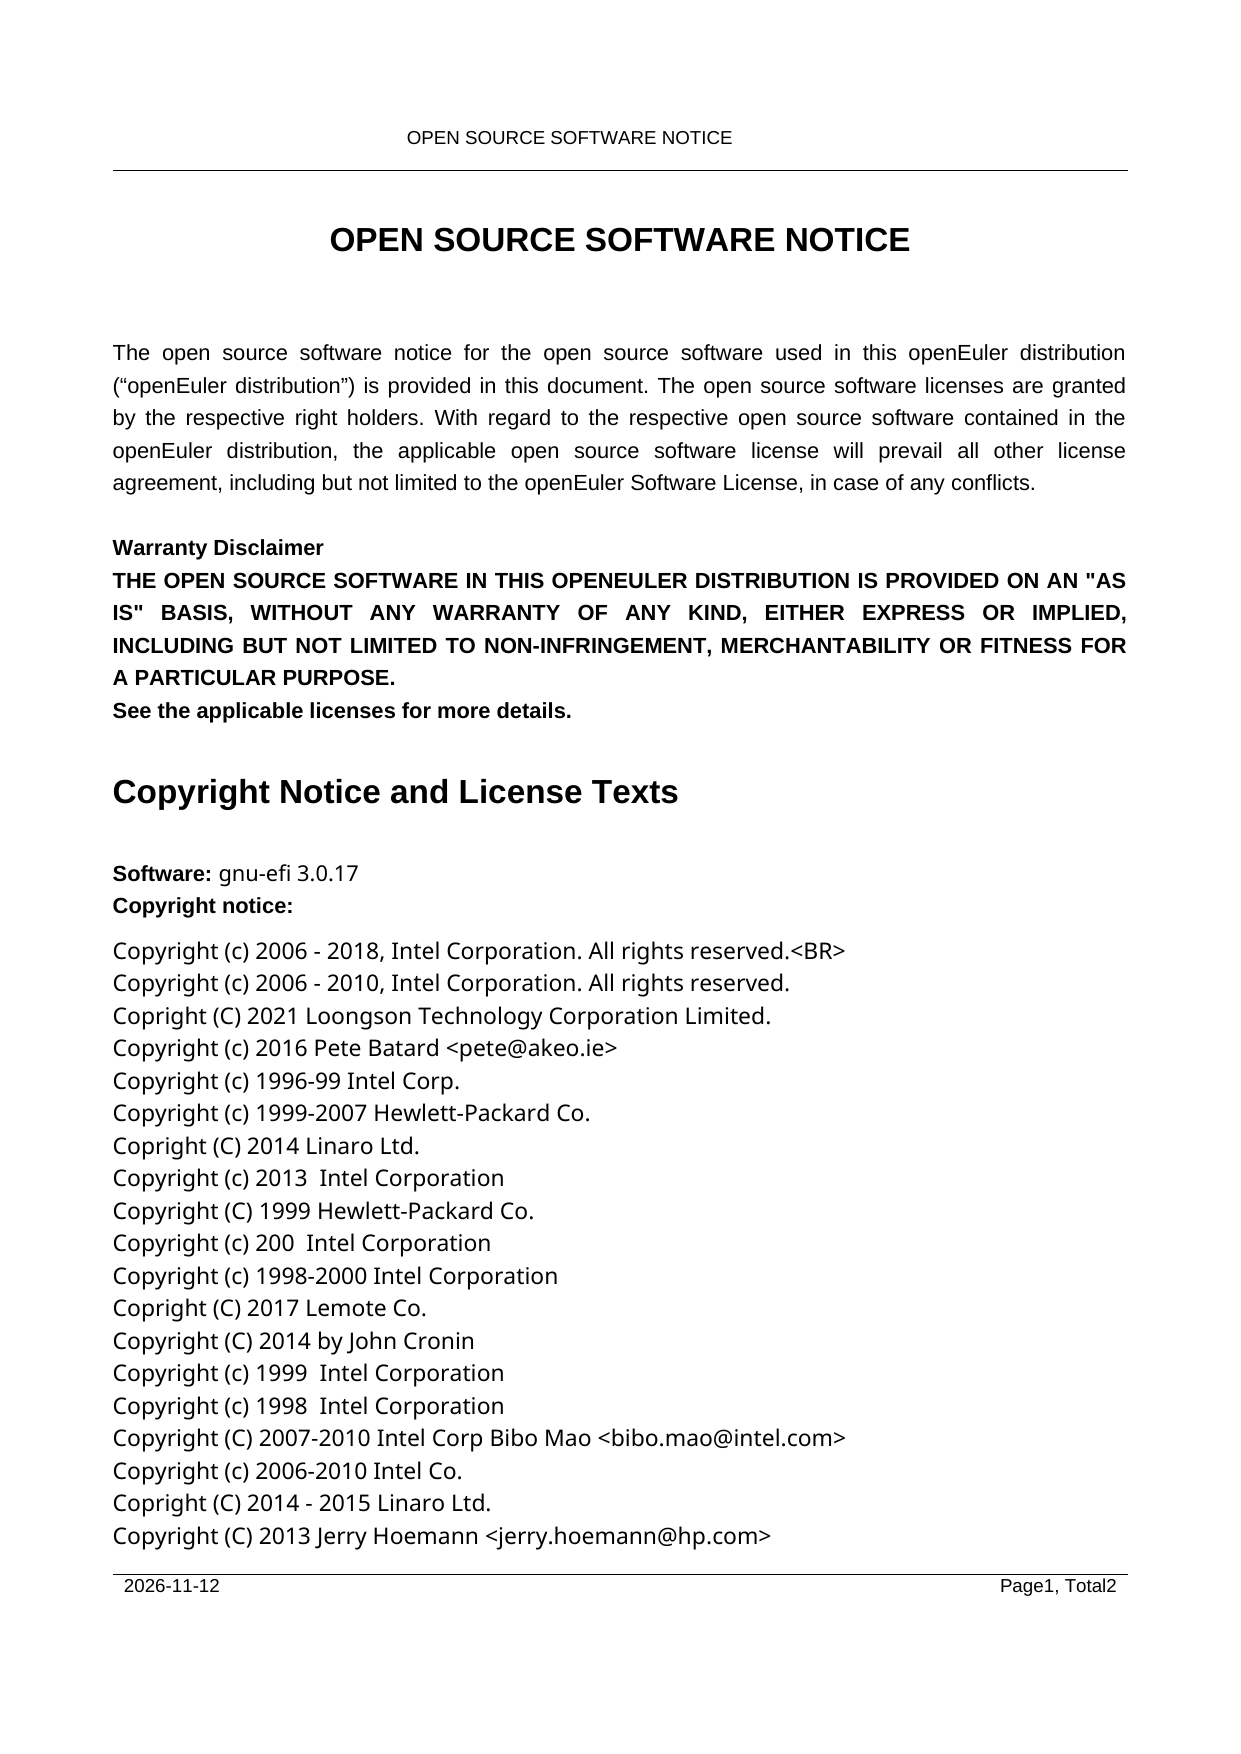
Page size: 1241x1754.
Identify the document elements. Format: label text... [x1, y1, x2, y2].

text The open source software notice for the open source software used in this openEuler distribution (“openEuler distribution”) is provided in this document. The open source software licenses are granted by the respective right holders. With regard to the respective open source software contained in the openEuler distribution, the applicable open source software license will prevail all other license agreement, including but not limited to the openEuler Software License, in case of any conflicts. [112, 336, 1128, 499]
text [112, 934, 1128, 1551]
text THE OPEN SOURCE SOFTWARE IN THIS OPENEULER DISTRIBUTION IS PROVIDED ON AN "AS IS" BASIS, WITHOUT ANY WARRANTY OF ANY KIND, EITHER EXPRESS OR IMPLIED, INCLUDING BUT NOT LIMITED TO NON-INFRINGEMENT, MERCHANTABILITY OR FITNESS FOR A PARTICULAR PURPOSE. See the applicable licenses for more details. [112, 564, 1128, 726]
title Software: gnu-efi 3.0.17 [112, 856, 1128, 889]
text Warranty Disclaimer [112, 531, 1128, 564]
text OPEN SOURCE SOFTWARE NOTICE [112, 206, 1128, 271]
text Copyright Notice and License Texts [112, 759, 1128, 824]
text Copyright notice: [112, 889, 1128, 921]
